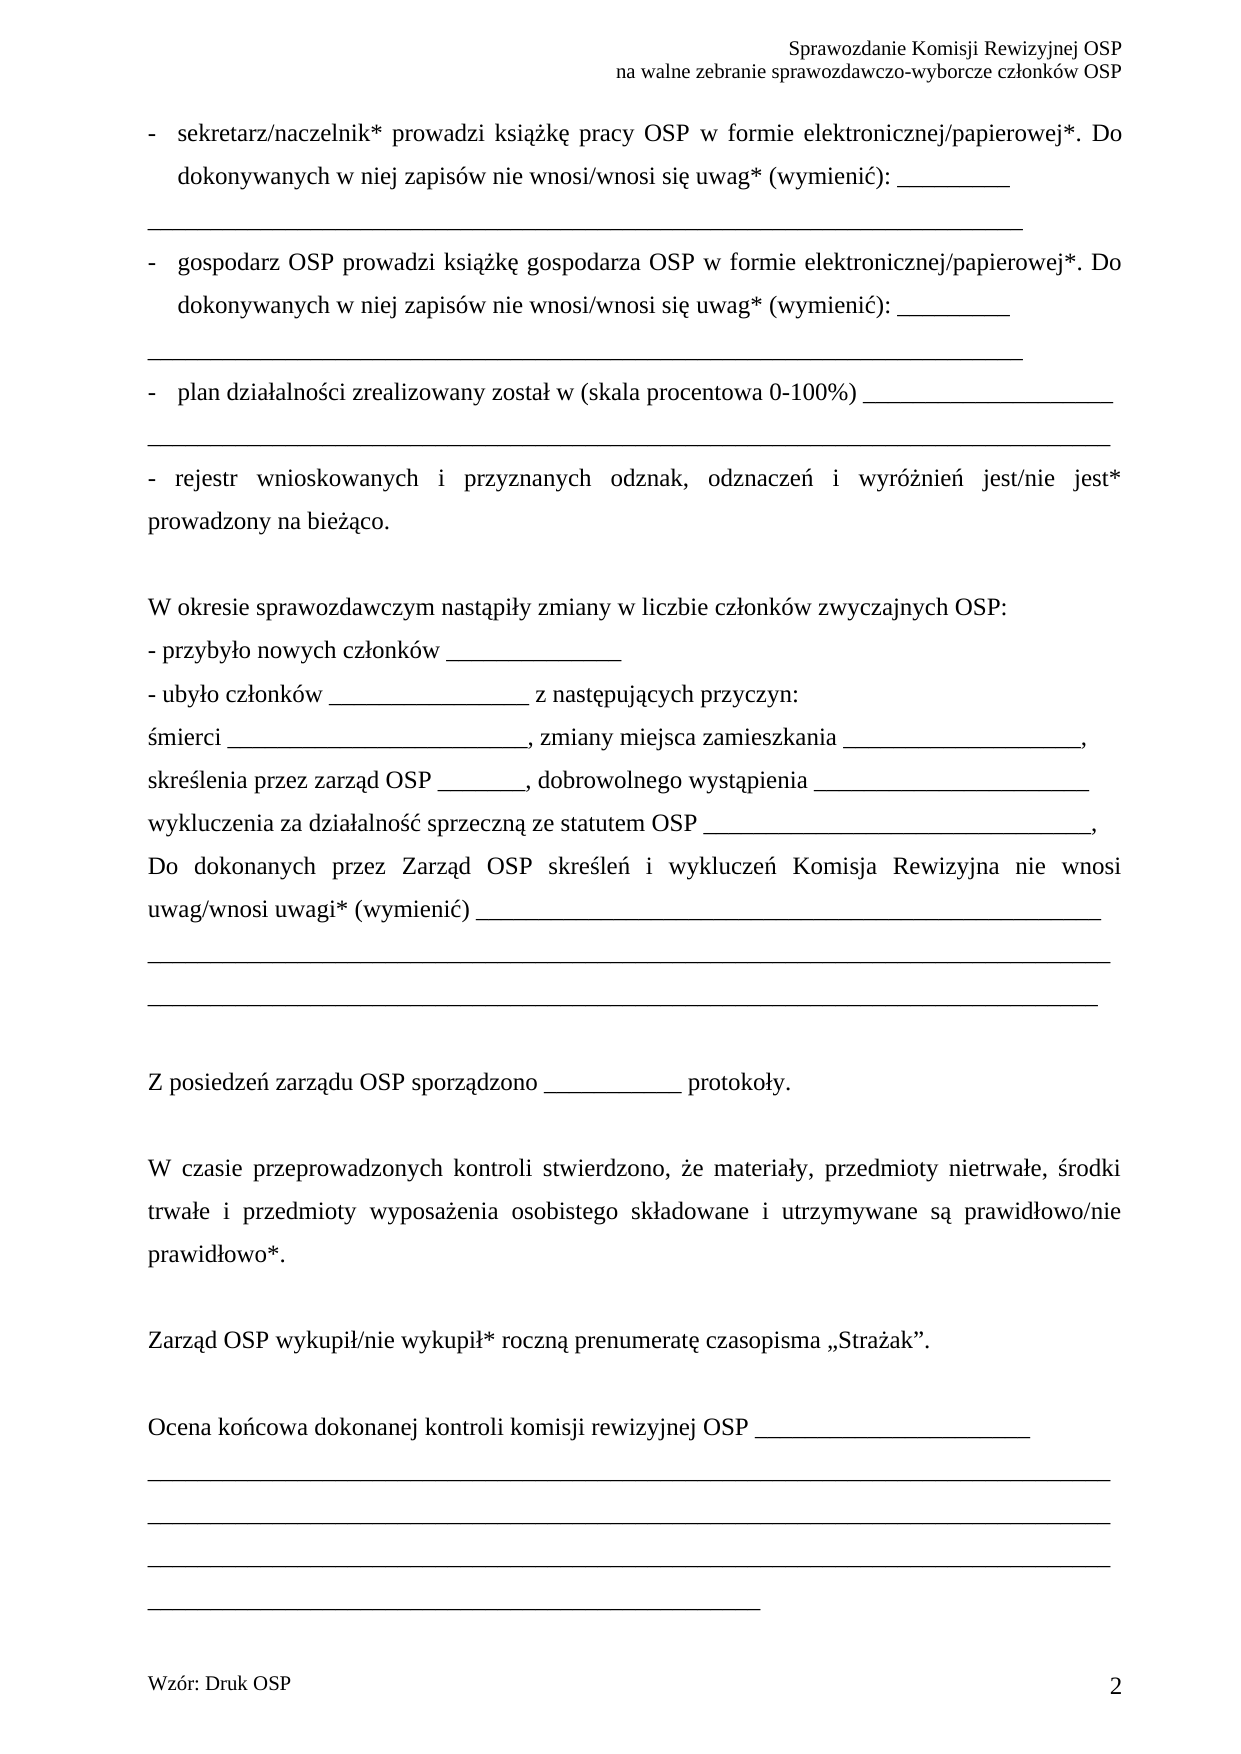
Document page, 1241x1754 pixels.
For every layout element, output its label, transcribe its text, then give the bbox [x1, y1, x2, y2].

list plan działalności zrealizowany został w (skala procentowa 0-100%) ____________________ [148, 377, 1122, 406]
text - rejestr wnioskowanych i przyznanych odznak, odznaczeń i wyróżnień jest/nie jest* prowadzony na bieżąco. [148, 463, 1122, 535]
text Ocena końcowa dokonanej kontroli komisji rewizyjnej OSP ______________________ [148, 1412, 1122, 1441]
text _____________________________________________________________________________ [148, 420, 1122, 449]
text ________________________________________________________________________________________________________________________________________________________________________________________________________________________________________________________________________________________ [148, 1455, 1122, 1613]
text Z posiedzeń zarządu OSP sporządzono ___________ protokoły. [148, 1067, 1122, 1096]
text wykluczenia za działalność sprzeczną ze statutem OSP _______________________________, [148, 808, 1122, 837]
text - ubyło członków ________________ z następujących przyczyn: [148, 679, 1122, 707]
text W czasie przeprowadzonych kontroli stwierdzono, że materiały, przedmioty nietrwałe, środki trwałe i przedmioty wyposażenia osobistego składowane i utrzymywane są prawidłowo/nie prawidłowo*. [148, 1153, 1122, 1268]
text - przybyło nowych członków ______________ [148, 636, 1122, 664]
text Do dokonanych przez Zarząd OSP skreśleń i wykluczeń Komisja Rewizyjna nie wnosi uwag/wnosi uwagi* (wymienić) __________________________________________________ [148, 851, 1122, 923]
text Zarząd OSP wykupił/nie wykupił* roczną prenumeratę czasopisma „Strażak”. [148, 1326, 1122, 1354]
list gospodarz OSP prowadzi książkę gospodarza OSP w formie elektronicznej/papierowej*. Do dokonywanych w niej zapisów nie wnosi/wnosi się uwag* (wymienić): _________ [148, 247, 1122, 319]
list sekretarz/naczelnik* prowadzi książkę pracy OSP w formie elektronicznej/papierowej*. Do dokonywanych w niej zapisów nie wnosi/wnosi się uwag* (wymienić): _________ [148, 118, 1122, 190]
text ______________________________________________________________________ [148, 334, 1122, 362]
text _________________________________________________________________________________________________________________________________________________________ [148, 937, 1122, 1009]
text ______________________________________________________________________ [148, 204, 1122, 233]
text śmierci ________________________, zmiany miejsca zamieszkania ___________________, [148, 722, 1122, 751]
text W okresie sprawozdawczym nastąpiły zmiany w liczbie członków zwyczajnych OSP: [148, 592, 1122, 621]
text skreślenia przez zarząd OSP _______, dobrowolnego wystąpienia ______________________ [148, 765, 1122, 794]
